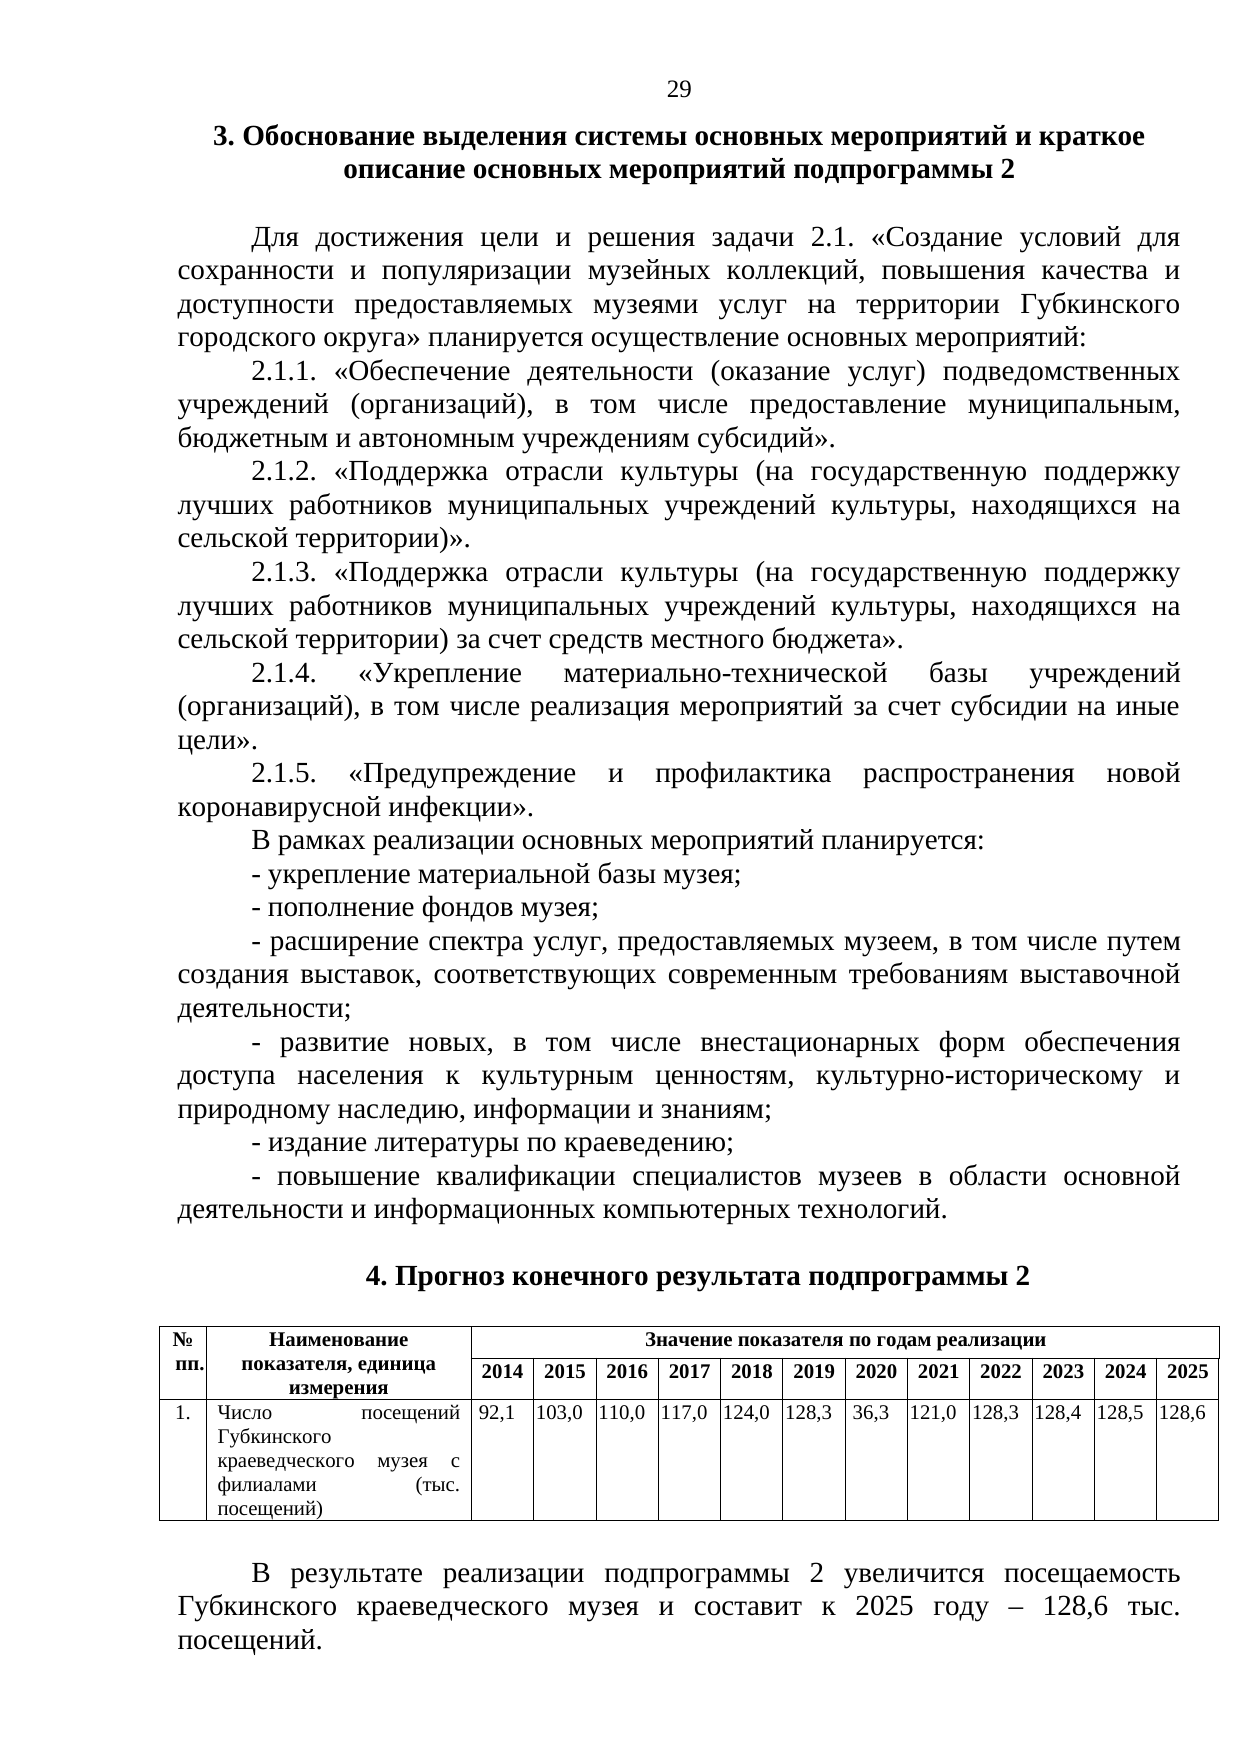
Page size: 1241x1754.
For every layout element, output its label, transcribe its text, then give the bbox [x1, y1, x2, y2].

text 3. Обоснование выделения системы основных мероприятий и краткое описание основных мероприятий подпрограммы 2 [177, 118, 1181, 185]
table_cell 128,3 [970, 1400, 1032, 1520]
table_cell 92,1 [472, 1400, 533, 1520]
table_cell 2018 [721, 1359, 782, 1399]
table_header № пп. [160, 1327, 206, 1399]
text Для достижения цели и решения задачи 2.1. «Создание условий для сохранности и популяризации музейных коллекций, повышения качества и доступности предоставляемых музеями услуг на территории Губкинского городского округа» планируется осуществление основных мероприятий: [177, 219, 1181, 353]
table_cell 36,3 [846, 1400, 907, 1520]
text - укрепление материальной базы музея; [177, 856, 1181, 889]
text 4. Прогноз конечного результата подпрограммы 2 [215, 1258, 1181, 1292]
table_cell 2023 [1033, 1359, 1094, 1399]
table_header Наименование показателя, единица измерения [207, 1327, 471, 1399]
table_cell 117,0 [659, 1400, 720, 1520]
table_cell 128,6 [1157, 1400, 1218, 1520]
text В результате реализации подпрограммы 2 увеличится посещаемость Губкинского краеведческого музея и составит к 2025 году – 128,6 тыс. посещений. [177, 1555, 1181, 1655]
text - повышение квалификации специалистов музеев в области основной деятельности и информационных компьютерных технологий. [177, 1158, 1181, 1225]
table_cell Число посещений Губкинского краеведческого музея с филиалами (тыс. посещений) [207, 1400, 471, 1520]
table_cell 2024 [1095, 1359, 1156, 1399]
text 2.1.2. «Поддержка отрасли культуры (на государственную поддержку лучших работников муниципальных учреждений культуры, находящихся на сельской территории)». [177, 453, 1181, 554]
table_cell 128,3 [783, 1400, 845, 1520]
table_cell 2019 [783, 1359, 845, 1399]
table_cell 2015 [534, 1359, 596, 1399]
table_cell 110,0 [597, 1400, 658, 1520]
table_cell 2025 [1157, 1359, 1218, 1399]
table_cell 124,0 [721, 1400, 782, 1520]
text 2.1.4. «Укрепление материально-технической базы учреждений (организаций), в том числе реализация мероприятий за счет субсидии на иные цели». [177, 655, 1181, 755]
table_cell 128,5 [1095, 1400, 1156, 1520]
table_cell 2021 [908, 1359, 969, 1399]
text - пополнение фондов музея; [177, 889, 1181, 923]
table_cell 128,4 [1033, 1400, 1094, 1520]
text 2.1.5. «Предупреждение и профилактика распространения новой коронавирусной инфекции». [177, 755, 1181, 822]
text - издание литературы по краеведению; [177, 1124, 1181, 1158]
table_cell 2016 [597, 1359, 658, 1399]
table_cell 103,0 [534, 1400, 596, 1520]
table_cell 121,0 [908, 1400, 969, 1520]
table_cell 1. [160, 1400, 206, 1520]
table_header Значение показателя по годам реализации [472, 1327, 1219, 1358]
text 2.1.1. «Обеспечение деятельности (оказание услуг) подведомственных учреждений (организаций), в том числе предоставление муниципальным, бюджетным и автономным учреждениям субсидий». [177, 353, 1181, 453]
text - развитие новых, в том числе внестационарных форм обеспечения доступа населения к культурным ценностям, культурно-историческому и природному наследию, информации и знаниям; [177, 1024, 1181, 1124]
text В рамках реализации основных мероприятий планируется: [177, 822, 1181, 856]
text 2.1.3. «Поддержка отрасли культуры (на государственную поддержку лучших работников муниципальных учреждений культуры, находящихся на сельской территории) за счет средств местного бюджета». [177, 554, 1181, 655]
table_cell 2020 [846, 1359, 907, 1399]
table_cell 2014 [472, 1359, 533, 1399]
table_cell 2022 [970, 1359, 1032, 1399]
table_cell 2017 [659, 1359, 720, 1399]
text - расширение спектра услуг, предоставляемых музеем, в том числе путем создания выставок, соответствующих современным требованиям выставочной деятельности; [177, 923, 1181, 1024]
